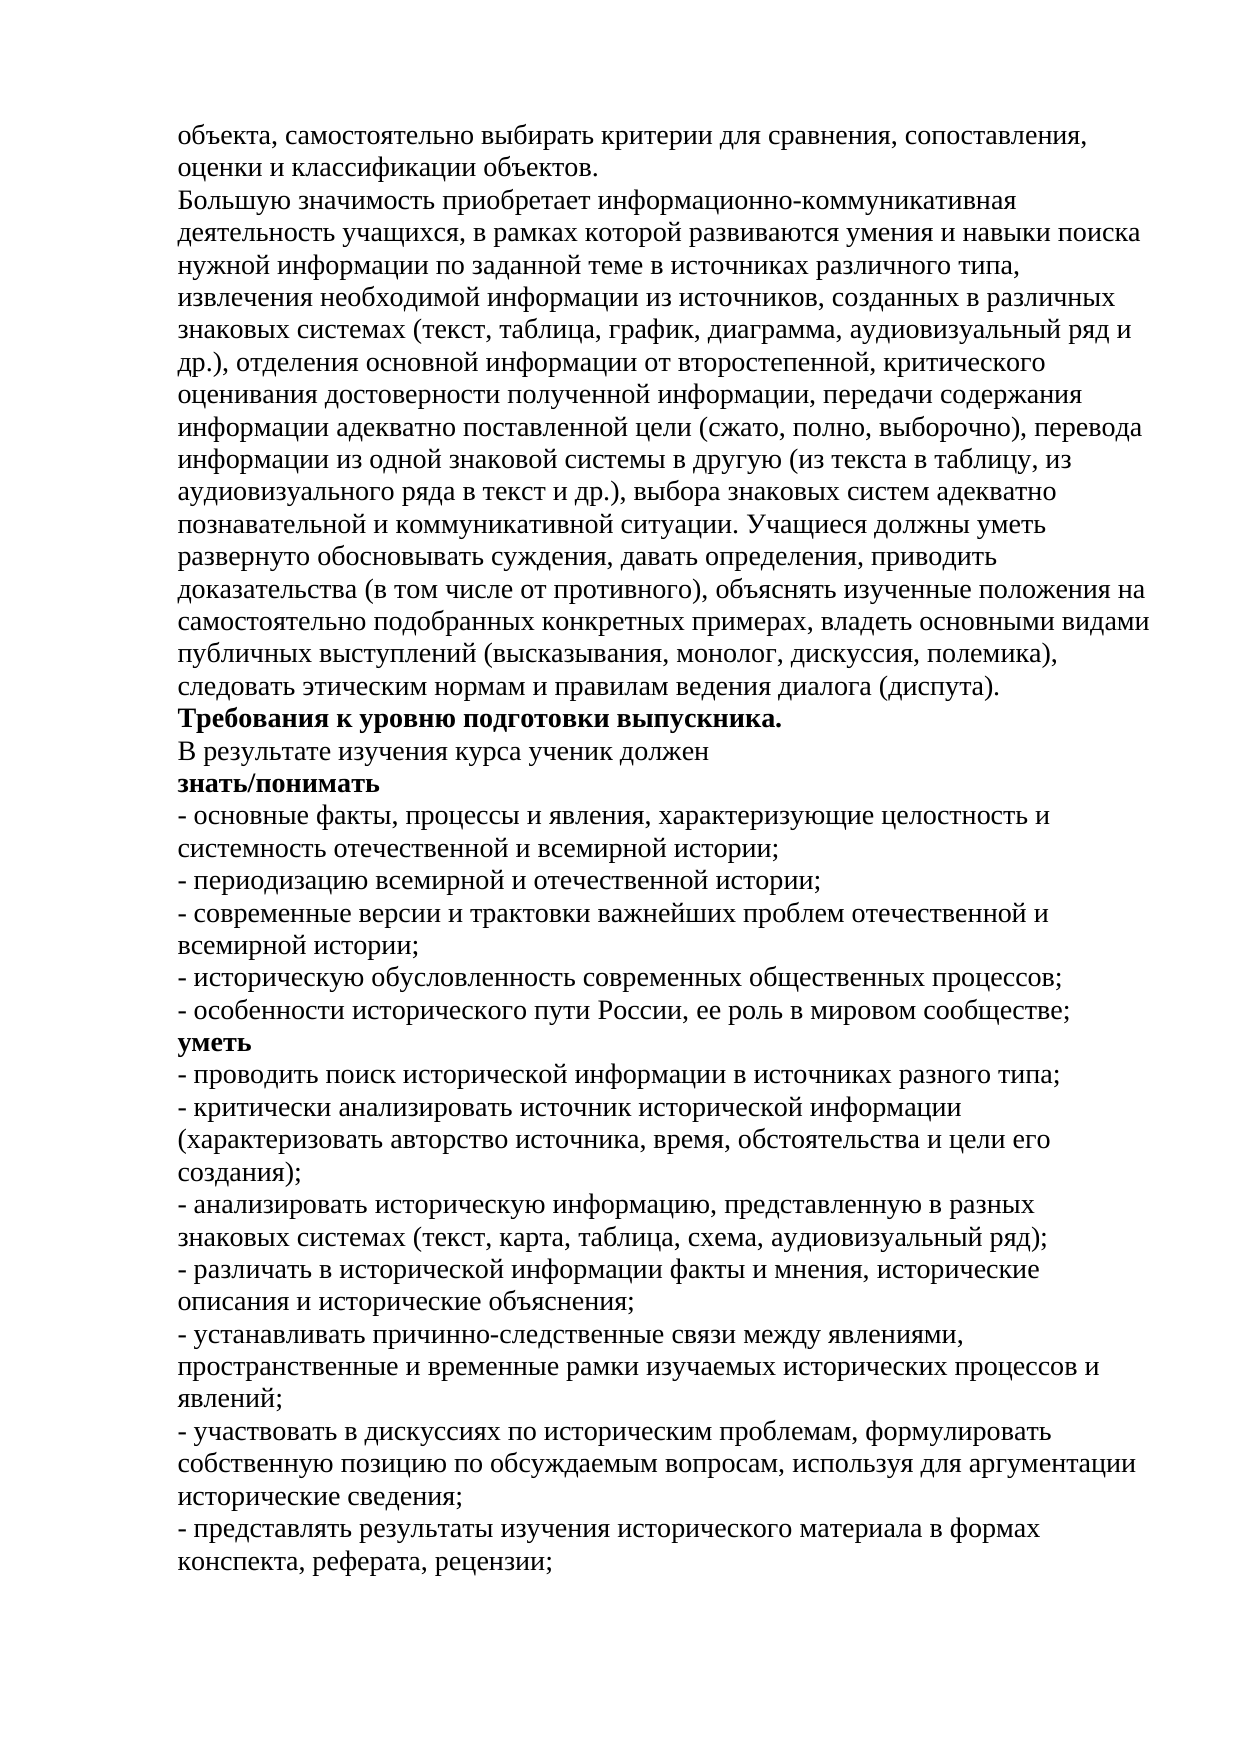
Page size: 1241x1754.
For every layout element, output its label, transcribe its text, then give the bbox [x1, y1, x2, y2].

text знать/понимать [177, 766, 1152, 798]
text уметь [177, 1025, 1152, 1058]
text - анализировать историческую информацию, представленную в разных знаковых системах (текст, карта, таблица, схема, аудиовизуальный ряд); [177, 1187, 1152, 1252]
text - критически анализировать источник исторической информации (характеризовать авторство источника, время, обстоятельства и цели его создания); [177, 1090, 1152, 1187]
text - представлять результаты изучения исторического материала в формах конспекта, реферата, рецензии; [177, 1511, 1152, 1576]
text - современные версии и трактовки важнейших проблем отечественной и всемирной истории; [177, 896, 1152, 960]
text - различать в исторической информации факты и мнения, исторические описания и исторические объяснения; [177, 1252, 1152, 1317]
text В результате изучения курса ученик должен [177, 734, 1152, 766]
text - участвовать в дискуссиях по историческим проблемам, формулировать собственную позицию по обсуждаемым вопросам, используя для аргументации исторические сведения; [177, 1414, 1152, 1511]
text - основные факты, процессы и явления, характеризующие целостность и системность отечественной и всемирной истории; [177, 798, 1152, 863]
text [177, 118, 1152, 183]
text - историческую обусловленность современных общественных процессов; [177, 960, 1152, 993]
text - периодизацию всемирной и отечественной истории; [177, 863, 1152, 896]
text Большую значимость приобретает информационно-коммуникативная деятельность учащихся, в рамках которой развиваются умения и навыки поиска нужной информации по заданной теме в источниках различного типа, извлечения необходимой информации из источников, созданных в различных знаковых системах (текст, таблица, график, диаграмма, аудиовизуальный ряд и др.), отделения основной информации от второстепенной, критического оценивания достоверности полученной информации, передачи содержания информации адекватно поставленной цели (сжато, полно, выборочно), перевода информации из одной знаковой системы в другую (из текста в таблицу, из аудиовизуального ряда в текст и др.), выбора знаковых систем адекватно познавательной и коммуникативной ситуации. Учащиеся должны уметь развернуто обосновывать суждения, давать определения, приводить доказательства (в том числе от противного), объяснять изученные положения на самостоятельно подобранных конкретных примерах, владеть основными видами публичных выступлений (высказывания, монолог, дискуссия, полемика), следовать этическим нормам и правилам ведения диалога (диспута). [177, 183, 1152, 701]
text Требования к уровню подготовки выпускника. [177, 701, 1152, 734]
text - устанавливать причинно-следственные связи между явлениями, пространственные и временные рамки изучаемых исторических процессов и явлений; [177, 1317, 1152, 1414]
text - особенности исторического пути России, ее роль в мировом сообществе; [177, 993, 1152, 1025]
text - проводить поиск исторической информации в источниках разного типа; [177, 1058, 1152, 1090]
